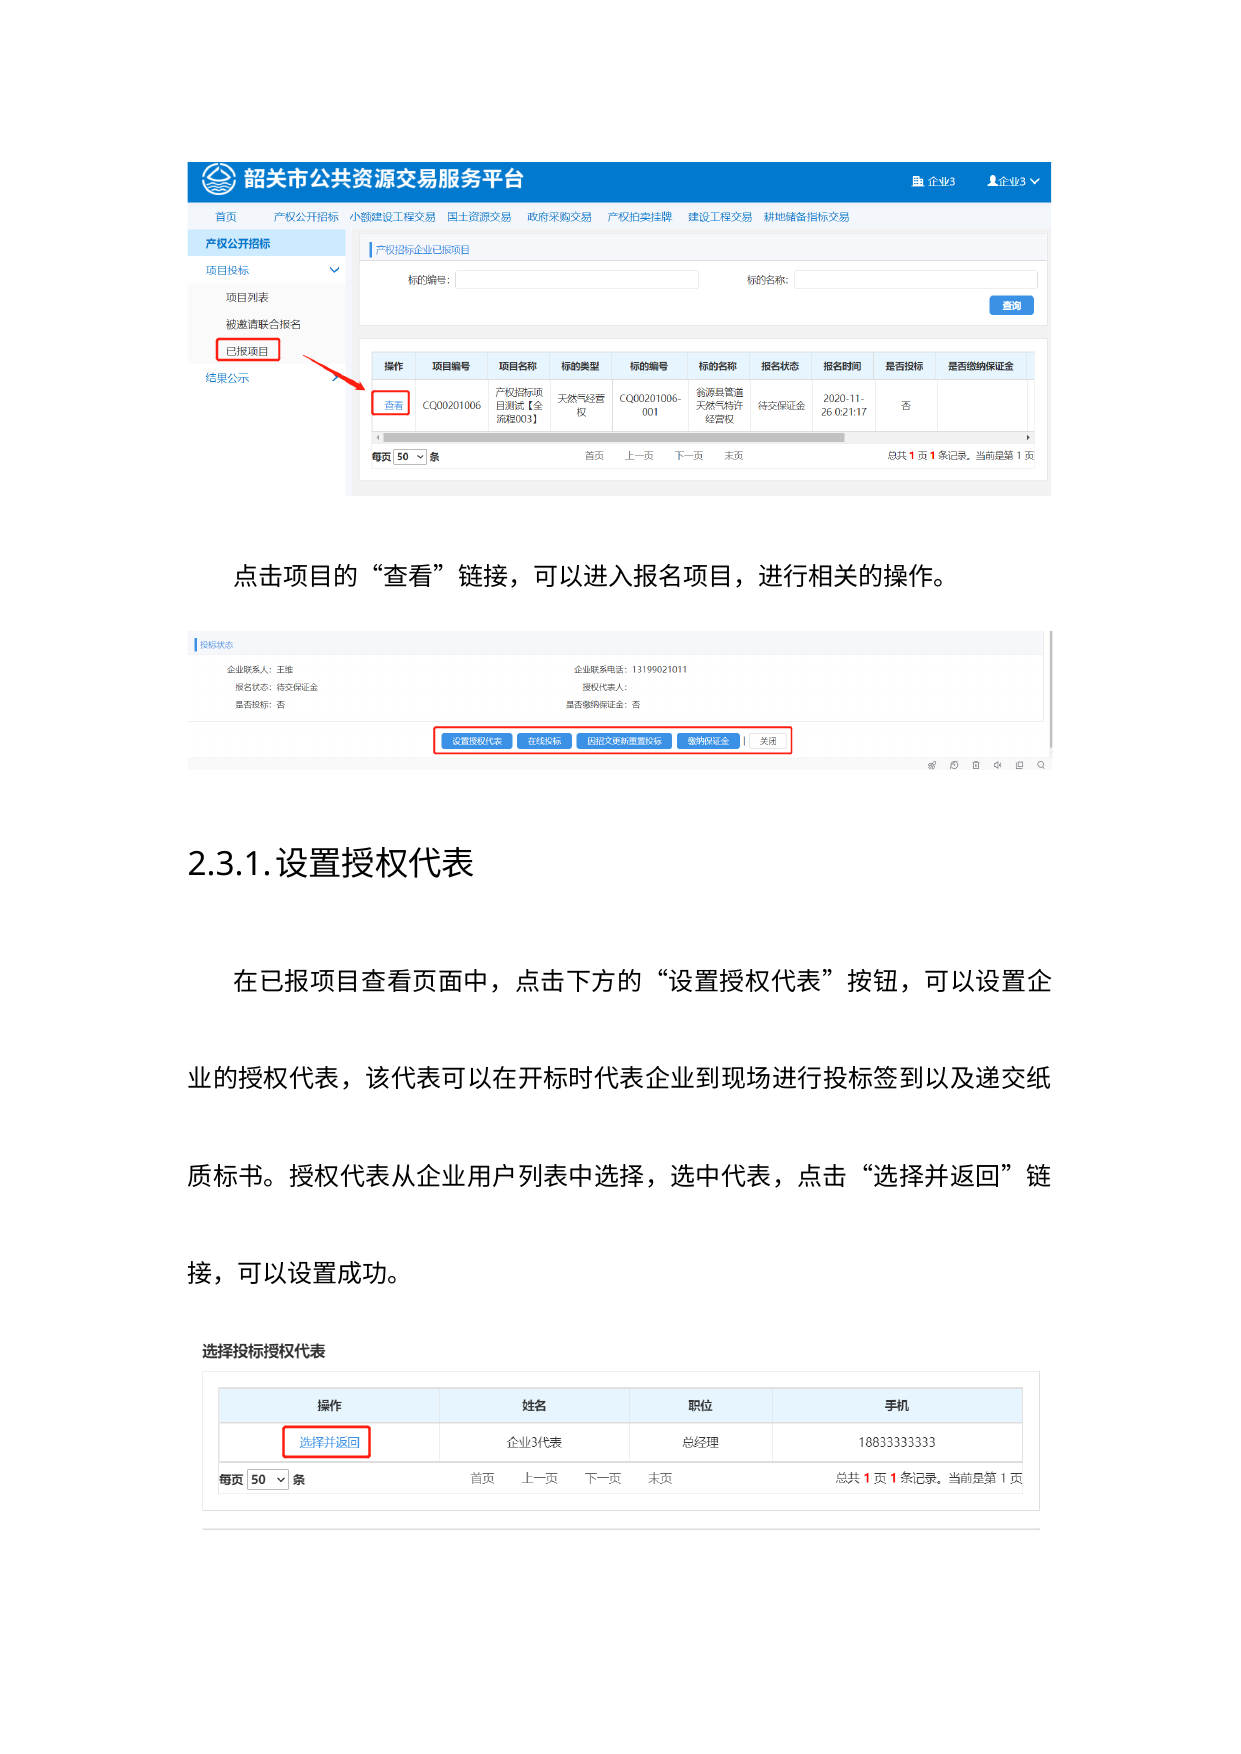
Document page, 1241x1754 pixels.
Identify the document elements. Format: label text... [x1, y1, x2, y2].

text 在已报项目查看页面中，点击下方的“设置授权代表”按钮，可以设置企业的授权代表，该代表可以在开标时代表企业到现场进行投标签到以及递交纸质标书。授权代表从企业用户列表中选择，选中代表，点击“选择并返回”链接，可以设置成功。 [187, 947, 1053, 1304]
text 点击项目的“查看”链接，可以进入报名项目，进行相关的操作。 [187, 542, 1053, 607]
picture [187, 162, 1052, 496]
picture [187, 1328, 1053, 1546]
subtitle 设置授权代表 [187, 836, 1053, 885]
picture [187, 631, 1053, 770]
